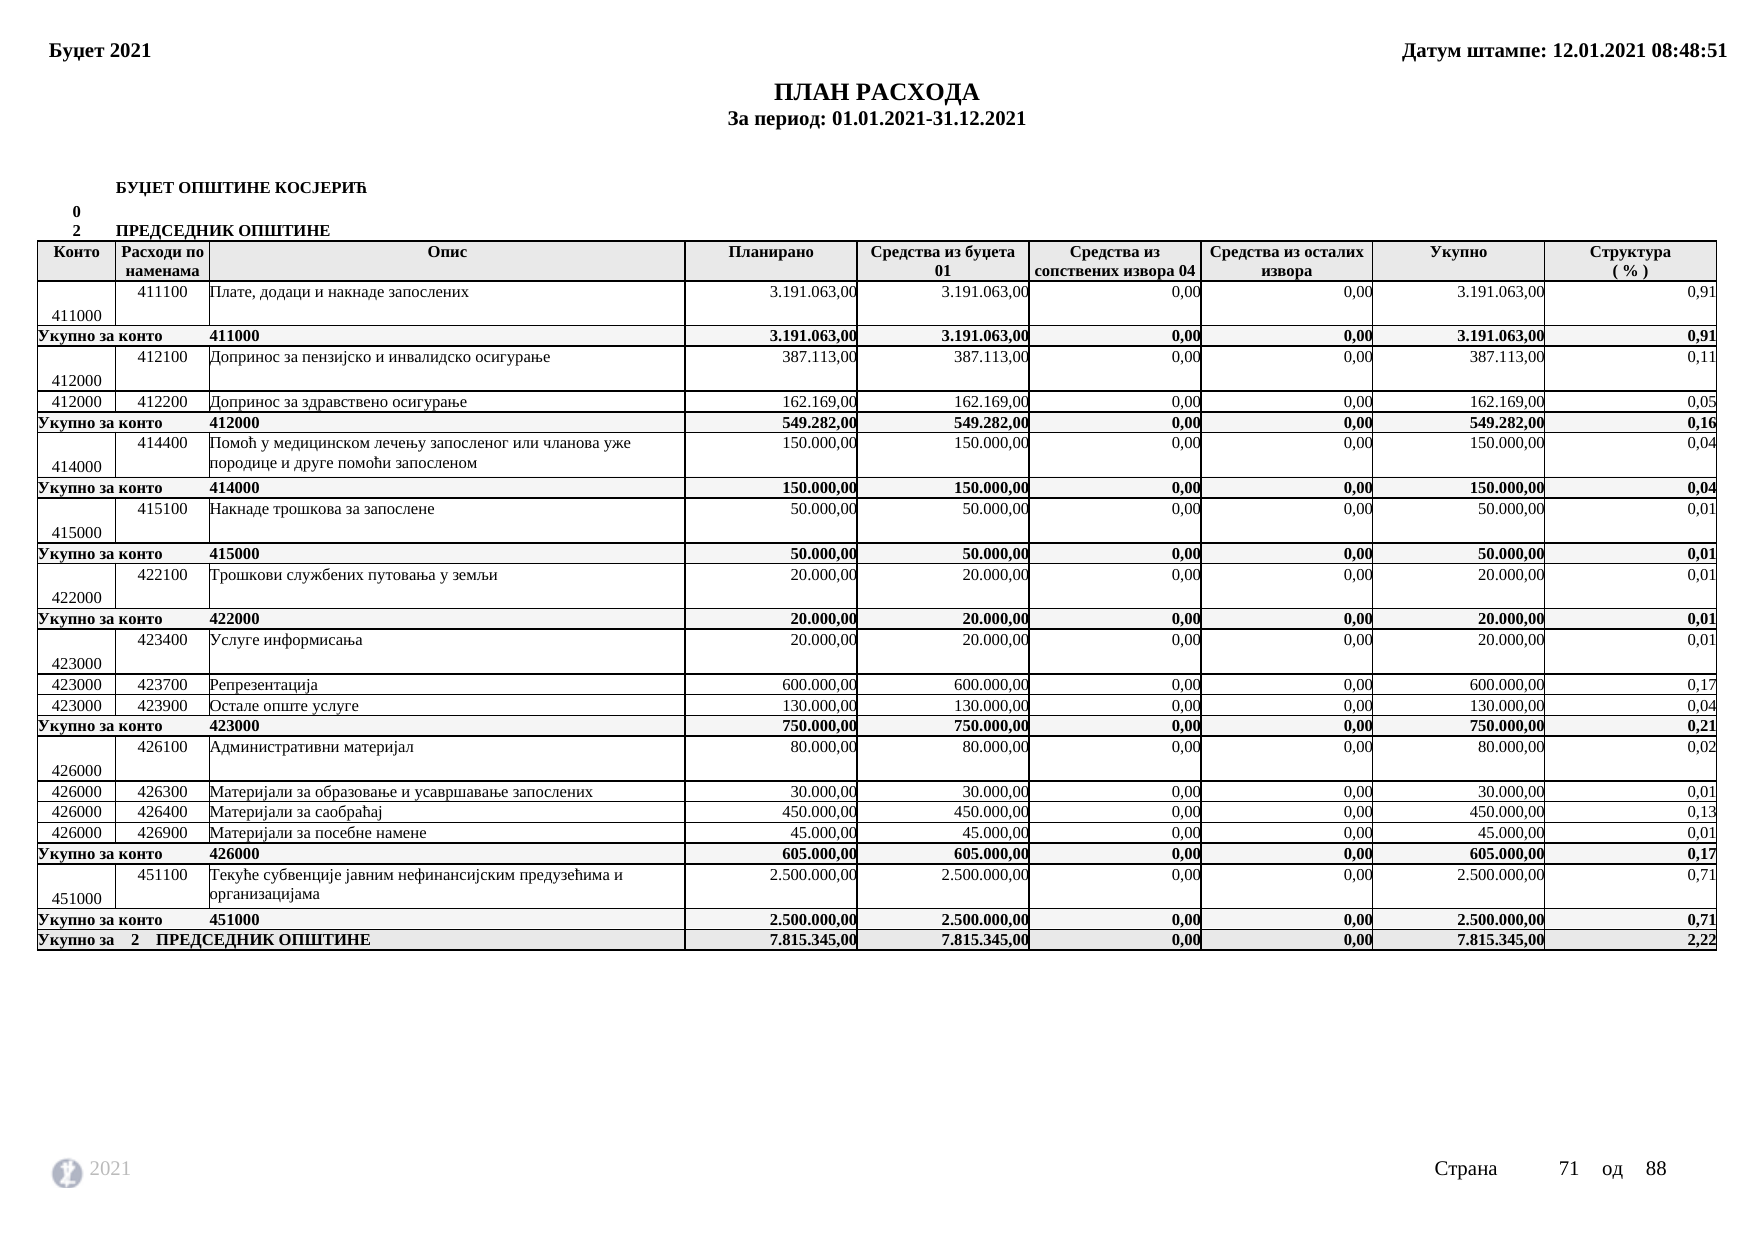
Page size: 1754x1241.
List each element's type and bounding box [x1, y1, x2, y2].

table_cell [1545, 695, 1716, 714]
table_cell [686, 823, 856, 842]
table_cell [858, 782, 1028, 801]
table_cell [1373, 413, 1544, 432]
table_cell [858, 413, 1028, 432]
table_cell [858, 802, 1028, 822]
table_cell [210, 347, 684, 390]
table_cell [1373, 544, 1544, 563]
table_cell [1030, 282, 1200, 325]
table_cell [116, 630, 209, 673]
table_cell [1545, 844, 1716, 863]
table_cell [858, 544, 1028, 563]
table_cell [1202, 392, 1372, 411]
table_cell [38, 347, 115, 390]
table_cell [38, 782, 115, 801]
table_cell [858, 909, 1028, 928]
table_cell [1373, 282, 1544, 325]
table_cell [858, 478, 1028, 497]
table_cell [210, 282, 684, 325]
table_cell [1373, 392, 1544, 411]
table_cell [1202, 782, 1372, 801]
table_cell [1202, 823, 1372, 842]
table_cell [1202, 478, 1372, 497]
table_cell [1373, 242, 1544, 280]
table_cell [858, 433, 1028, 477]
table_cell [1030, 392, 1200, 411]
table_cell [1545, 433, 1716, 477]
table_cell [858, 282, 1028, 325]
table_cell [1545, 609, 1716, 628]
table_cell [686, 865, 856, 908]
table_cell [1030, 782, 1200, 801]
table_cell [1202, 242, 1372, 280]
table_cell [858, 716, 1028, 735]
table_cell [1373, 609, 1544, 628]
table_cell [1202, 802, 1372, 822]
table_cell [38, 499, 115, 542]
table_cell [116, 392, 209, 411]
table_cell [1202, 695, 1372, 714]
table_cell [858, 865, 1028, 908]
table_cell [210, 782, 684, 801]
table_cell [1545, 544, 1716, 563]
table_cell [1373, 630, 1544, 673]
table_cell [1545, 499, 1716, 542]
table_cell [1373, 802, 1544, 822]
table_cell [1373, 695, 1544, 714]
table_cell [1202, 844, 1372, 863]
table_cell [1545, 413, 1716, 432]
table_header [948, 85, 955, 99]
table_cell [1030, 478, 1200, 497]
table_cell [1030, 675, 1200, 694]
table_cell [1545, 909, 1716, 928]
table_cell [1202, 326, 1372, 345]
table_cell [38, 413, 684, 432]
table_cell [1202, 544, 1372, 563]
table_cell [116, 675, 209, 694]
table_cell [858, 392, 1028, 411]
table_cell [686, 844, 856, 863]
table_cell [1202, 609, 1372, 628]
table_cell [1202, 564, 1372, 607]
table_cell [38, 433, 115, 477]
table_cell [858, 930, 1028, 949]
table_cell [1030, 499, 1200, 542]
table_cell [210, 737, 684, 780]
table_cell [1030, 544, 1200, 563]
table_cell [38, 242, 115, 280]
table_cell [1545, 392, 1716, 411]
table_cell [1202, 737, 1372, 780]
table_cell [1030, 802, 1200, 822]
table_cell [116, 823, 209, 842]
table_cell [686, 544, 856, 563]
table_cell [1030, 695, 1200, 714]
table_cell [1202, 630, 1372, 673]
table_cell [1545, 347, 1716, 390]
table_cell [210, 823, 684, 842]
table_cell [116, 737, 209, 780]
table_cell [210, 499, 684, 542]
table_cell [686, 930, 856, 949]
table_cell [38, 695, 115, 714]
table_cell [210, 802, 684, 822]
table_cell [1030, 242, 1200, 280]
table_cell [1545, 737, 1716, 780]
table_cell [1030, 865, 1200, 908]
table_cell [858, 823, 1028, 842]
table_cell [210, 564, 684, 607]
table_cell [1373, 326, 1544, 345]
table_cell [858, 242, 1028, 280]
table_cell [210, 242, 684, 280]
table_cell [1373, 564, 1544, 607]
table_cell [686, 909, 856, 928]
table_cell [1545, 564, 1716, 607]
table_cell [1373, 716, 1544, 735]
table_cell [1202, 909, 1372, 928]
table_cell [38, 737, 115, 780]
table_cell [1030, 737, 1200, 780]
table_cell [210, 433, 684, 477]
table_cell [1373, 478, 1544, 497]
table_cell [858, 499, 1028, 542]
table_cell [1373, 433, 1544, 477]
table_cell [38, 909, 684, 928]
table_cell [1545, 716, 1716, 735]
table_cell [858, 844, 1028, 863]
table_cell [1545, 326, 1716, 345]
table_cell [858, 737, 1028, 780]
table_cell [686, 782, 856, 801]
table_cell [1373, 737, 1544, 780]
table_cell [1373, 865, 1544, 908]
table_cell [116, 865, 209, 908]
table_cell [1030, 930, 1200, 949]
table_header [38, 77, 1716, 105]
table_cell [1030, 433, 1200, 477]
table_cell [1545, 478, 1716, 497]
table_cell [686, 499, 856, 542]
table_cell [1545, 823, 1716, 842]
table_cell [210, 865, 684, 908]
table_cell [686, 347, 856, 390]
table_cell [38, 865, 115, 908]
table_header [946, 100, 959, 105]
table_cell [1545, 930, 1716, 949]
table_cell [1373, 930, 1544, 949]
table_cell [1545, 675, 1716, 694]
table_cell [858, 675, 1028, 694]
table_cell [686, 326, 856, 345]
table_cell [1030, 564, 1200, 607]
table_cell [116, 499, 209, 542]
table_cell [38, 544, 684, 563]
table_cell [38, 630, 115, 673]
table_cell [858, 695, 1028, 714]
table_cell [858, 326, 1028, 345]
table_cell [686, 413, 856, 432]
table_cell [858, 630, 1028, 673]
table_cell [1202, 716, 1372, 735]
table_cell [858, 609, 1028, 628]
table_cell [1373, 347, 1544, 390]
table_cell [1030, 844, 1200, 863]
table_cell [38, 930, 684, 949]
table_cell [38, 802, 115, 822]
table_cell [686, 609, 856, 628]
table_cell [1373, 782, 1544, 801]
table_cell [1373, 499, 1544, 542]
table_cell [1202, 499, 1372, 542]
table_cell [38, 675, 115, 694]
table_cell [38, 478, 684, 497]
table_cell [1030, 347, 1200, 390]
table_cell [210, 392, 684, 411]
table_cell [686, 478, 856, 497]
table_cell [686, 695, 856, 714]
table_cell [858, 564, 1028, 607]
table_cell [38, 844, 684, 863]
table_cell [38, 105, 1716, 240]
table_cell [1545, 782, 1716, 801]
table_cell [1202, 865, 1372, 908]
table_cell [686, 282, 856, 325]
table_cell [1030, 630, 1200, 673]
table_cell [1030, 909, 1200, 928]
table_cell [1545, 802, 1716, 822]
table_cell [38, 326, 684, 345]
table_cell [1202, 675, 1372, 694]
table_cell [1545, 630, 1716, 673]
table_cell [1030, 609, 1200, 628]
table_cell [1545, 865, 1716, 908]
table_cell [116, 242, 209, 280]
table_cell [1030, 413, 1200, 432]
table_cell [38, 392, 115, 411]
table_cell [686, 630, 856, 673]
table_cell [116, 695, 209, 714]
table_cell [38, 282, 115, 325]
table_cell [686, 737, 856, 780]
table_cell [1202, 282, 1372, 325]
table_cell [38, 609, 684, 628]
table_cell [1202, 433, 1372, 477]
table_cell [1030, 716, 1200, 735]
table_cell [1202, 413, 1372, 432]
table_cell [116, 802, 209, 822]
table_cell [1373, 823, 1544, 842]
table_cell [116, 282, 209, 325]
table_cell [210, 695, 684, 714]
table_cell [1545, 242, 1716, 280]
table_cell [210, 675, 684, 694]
picture [48, 1155, 87, 1188]
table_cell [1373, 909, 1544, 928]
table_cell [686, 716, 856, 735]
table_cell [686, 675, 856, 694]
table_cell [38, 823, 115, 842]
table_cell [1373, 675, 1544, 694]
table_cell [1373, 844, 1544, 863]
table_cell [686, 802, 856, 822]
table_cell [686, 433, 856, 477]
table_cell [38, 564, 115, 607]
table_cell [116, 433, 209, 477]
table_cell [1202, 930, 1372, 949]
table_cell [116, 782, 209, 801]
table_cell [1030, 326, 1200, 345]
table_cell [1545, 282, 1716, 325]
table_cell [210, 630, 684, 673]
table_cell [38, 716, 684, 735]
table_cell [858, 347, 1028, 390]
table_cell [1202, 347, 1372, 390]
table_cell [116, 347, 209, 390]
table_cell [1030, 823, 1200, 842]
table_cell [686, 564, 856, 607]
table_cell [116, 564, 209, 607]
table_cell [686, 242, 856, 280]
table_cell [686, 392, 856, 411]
